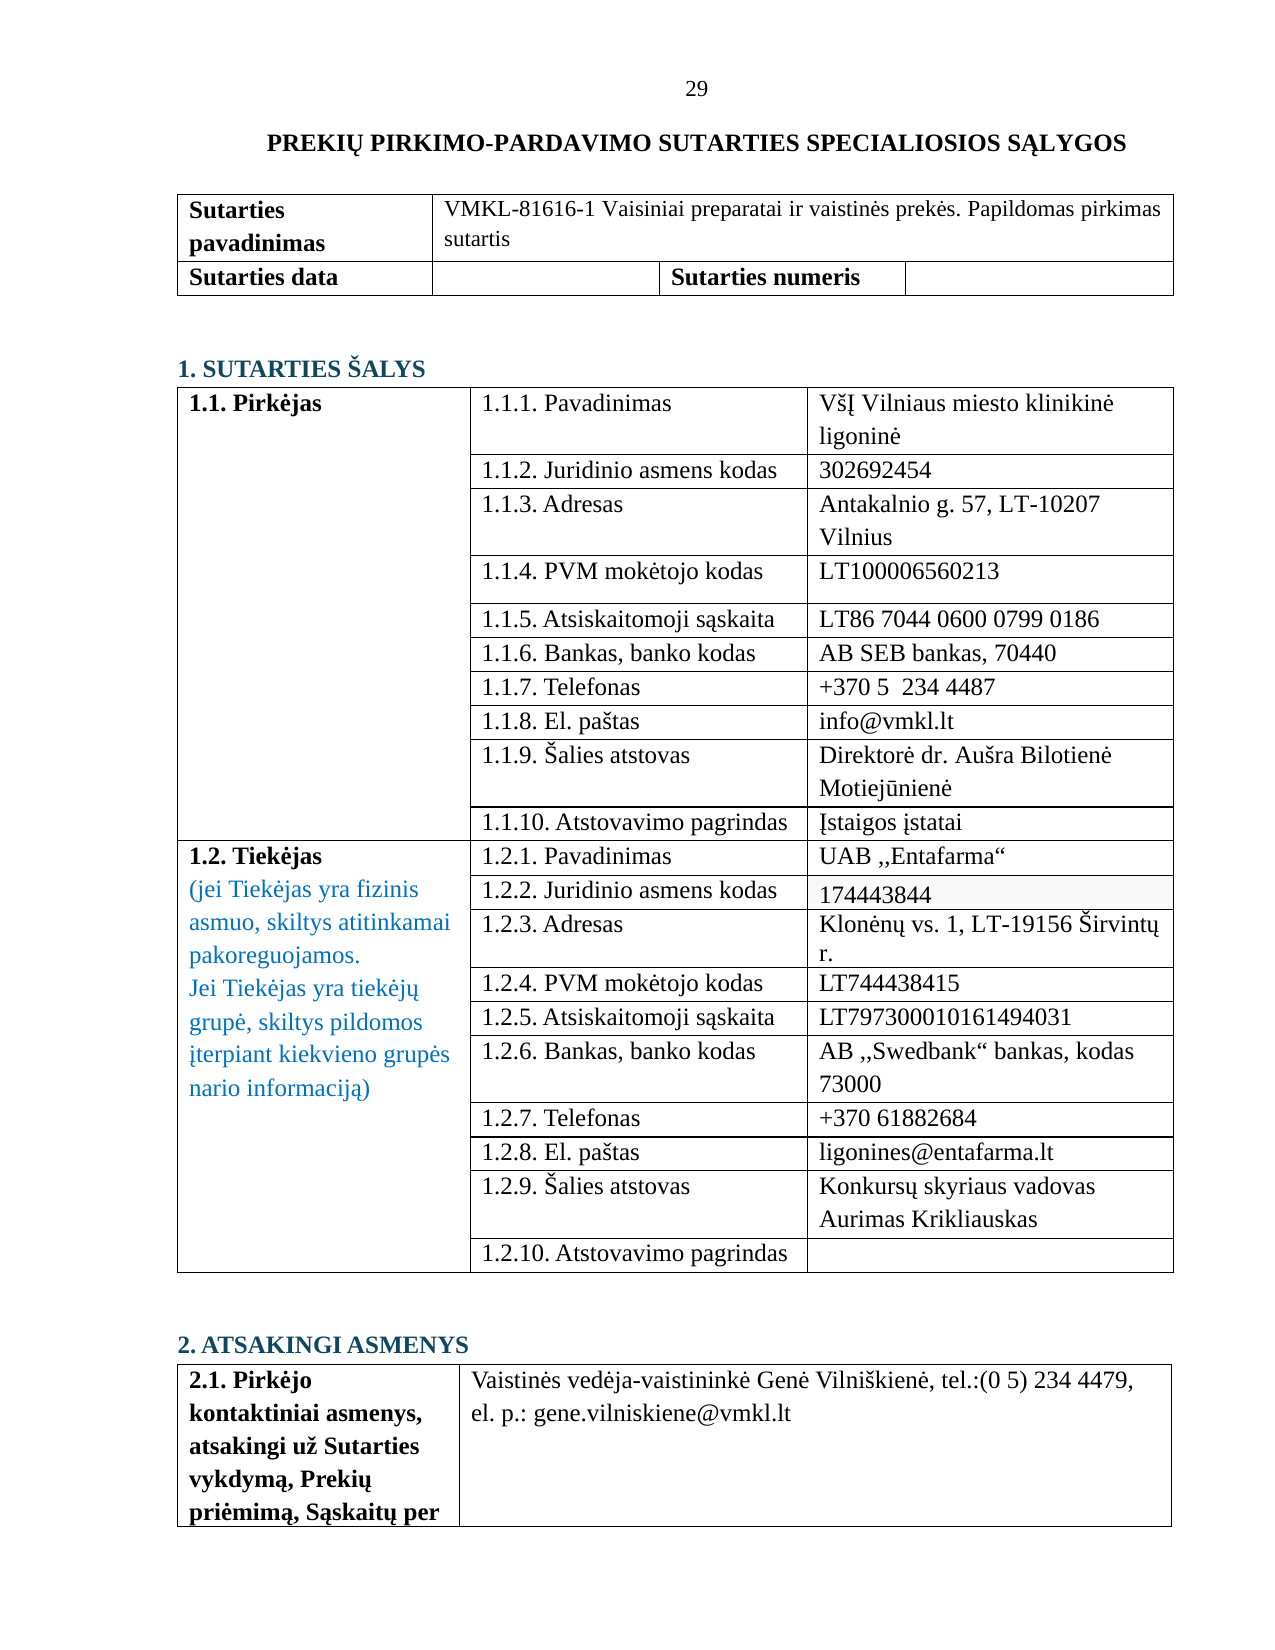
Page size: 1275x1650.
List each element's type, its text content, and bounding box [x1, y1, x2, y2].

table_cell 1.1.7. Telefonas [471, 672, 807, 705]
table_cell 1.1.4. PVM mokėtojo kodas [471, 556, 807, 603]
table_cell Direktorė dr. Aušra Bilotienė Motiejūnienė [808, 740, 1173, 806]
table_cell 1.2.9. Šalies atstovas [471, 1171, 807, 1237]
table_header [178, 1365, 459, 1526]
table_cell ligonines@entafarma.lt [808, 1138, 1173, 1170]
table_cell 1.1.3. Adresas [471, 489, 807, 555]
table_cell 1.2.1. Pavadinimas [471, 841, 807, 874]
table_cell 1.2.4. PVM mokėtojo kodas [471, 968, 807, 1001]
table_cell 1.2.2. Juridinio asmens kodas [471, 876, 807, 908]
text Prekių pirkimo-pardavimo sutarties Specialiosios sąlygos [177, 128, 1216, 156]
table_cell Konkursų skyriaus vadovas Aurimas Krikliauskas [808, 1171, 1173, 1237]
table_cell Sutarties data [178, 262, 432, 295]
table_cell +370 61882684 [808, 1103, 1173, 1136]
table_cell +370 5 234 4487 [808, 672, 1173, 705]
table_cell 1.1.8. El. paštas [471, 706, 807, 739]
table_cell 174443844 [808, 876, 1173, 908]
table_cell Antakalnio g. 57, LT-10207 Vilnius [808, 489, 1173, 555]
subtitle 2. ATSAKINGI ASMENYS [177, 1331, 1216, 1359]
table_cell LT744438415 [808, 968, 1173, 1001]
table_cell 1.1.2. Juridinio asmens kodas [471, 455, 807, 488]
table_cell 1.1.6. Bankas, banko kodas [471, 638, 807, 671]
table_cell LT797300010161494031 [808, 1002, 1173, 1035]
table_header VMKL-81616-1 Vaisiniai preparatai ir vaistinės prekės. Papildomas pirkimas sutartis [433, 195, 1173, 261]
table_cell Klonėnų vs. 1, LT-19156 Širvintų r. [808, 910, 1173, 967]
table_cell 1.2.5. Atsiskaitomoji sąskaita [471, 1002, 807, 1035]
table_cell 1.1.9. Šalies atstovas [471, 740, 807, 806]
table_cell 1.2.8. El. paštas [471, 1138, 807, 1170]
table_cell Sutarties numeris [660, 262, 905, 295]
table_cell LT100006560213 [808, 556, 1173, 603]
table_header Sutarties pavadinimas [178, 195, 432, 261]
table_cell 302692454 [808, 455, 1173, 488]
table_cell 1.2.10. Atstovavimo pagrindas [471, 1239, 807, 1272]
table_cell 1.2. Tiekėjas (jei Tiekėjas yra fizinis asmuo, skiltys atitinkamai pakoreguojamos. Jei Tiekėjas yra tiekėjų grupė, skiltys pildomos įterpiant kiekvieno grupės nario informaciją) [178, 841, 470, 1272]
table_header 1.1.1. Pavadinimas [471, 388, 807, 454]
table_cell 1.2.3. Adresas [471, 910, 807, 967]
table_cell AB SEB bankas, 70440 [808, 638, 1173, 671]
table_cell info@vmkl.lt [808, 706, 1173, 739]
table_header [460, 1365, 1171, 1526]
table_cell AB ,,Swedbank“ bankas, kodas 73000 [808, 1036, 1173, 1102]
table_cell 1.2.7. Telefonas [471, 1103, 807, 1136]
subtitle 1. SUTARTIES ŠALYS [177, 354, 1216, 383]
table_cell [906, 262, 1173, 295]
table_cell UAB ,,Entafarma“ [808, 841, 1173, 874]
table_cell 1.2.6. Bankas, banko kodas [471, 1036, 807, 1102]
table_cell Įstaigos įstatai [808, 808, 1173, 840]
table_cell 1.1.10. Atstovavimo pagrindas [471, 808, 807, 840]
table_cell [808, 1239, 1173, 1272]
table_cell [433, 262, 659, 295]
table_cell LT86 7044 0600 0799 0186 [808, 604, 1173, 637]
table_cell 1.1.5. Atsiskaitomoji sąskaita [471, 604, 807, 637]
table_header VšĮ Vilniaus miesto klinikinė ligoninė [808, 388, 1173, 454]
table_header 1.1. Pirkėjas [178, 388, 470, 840]
